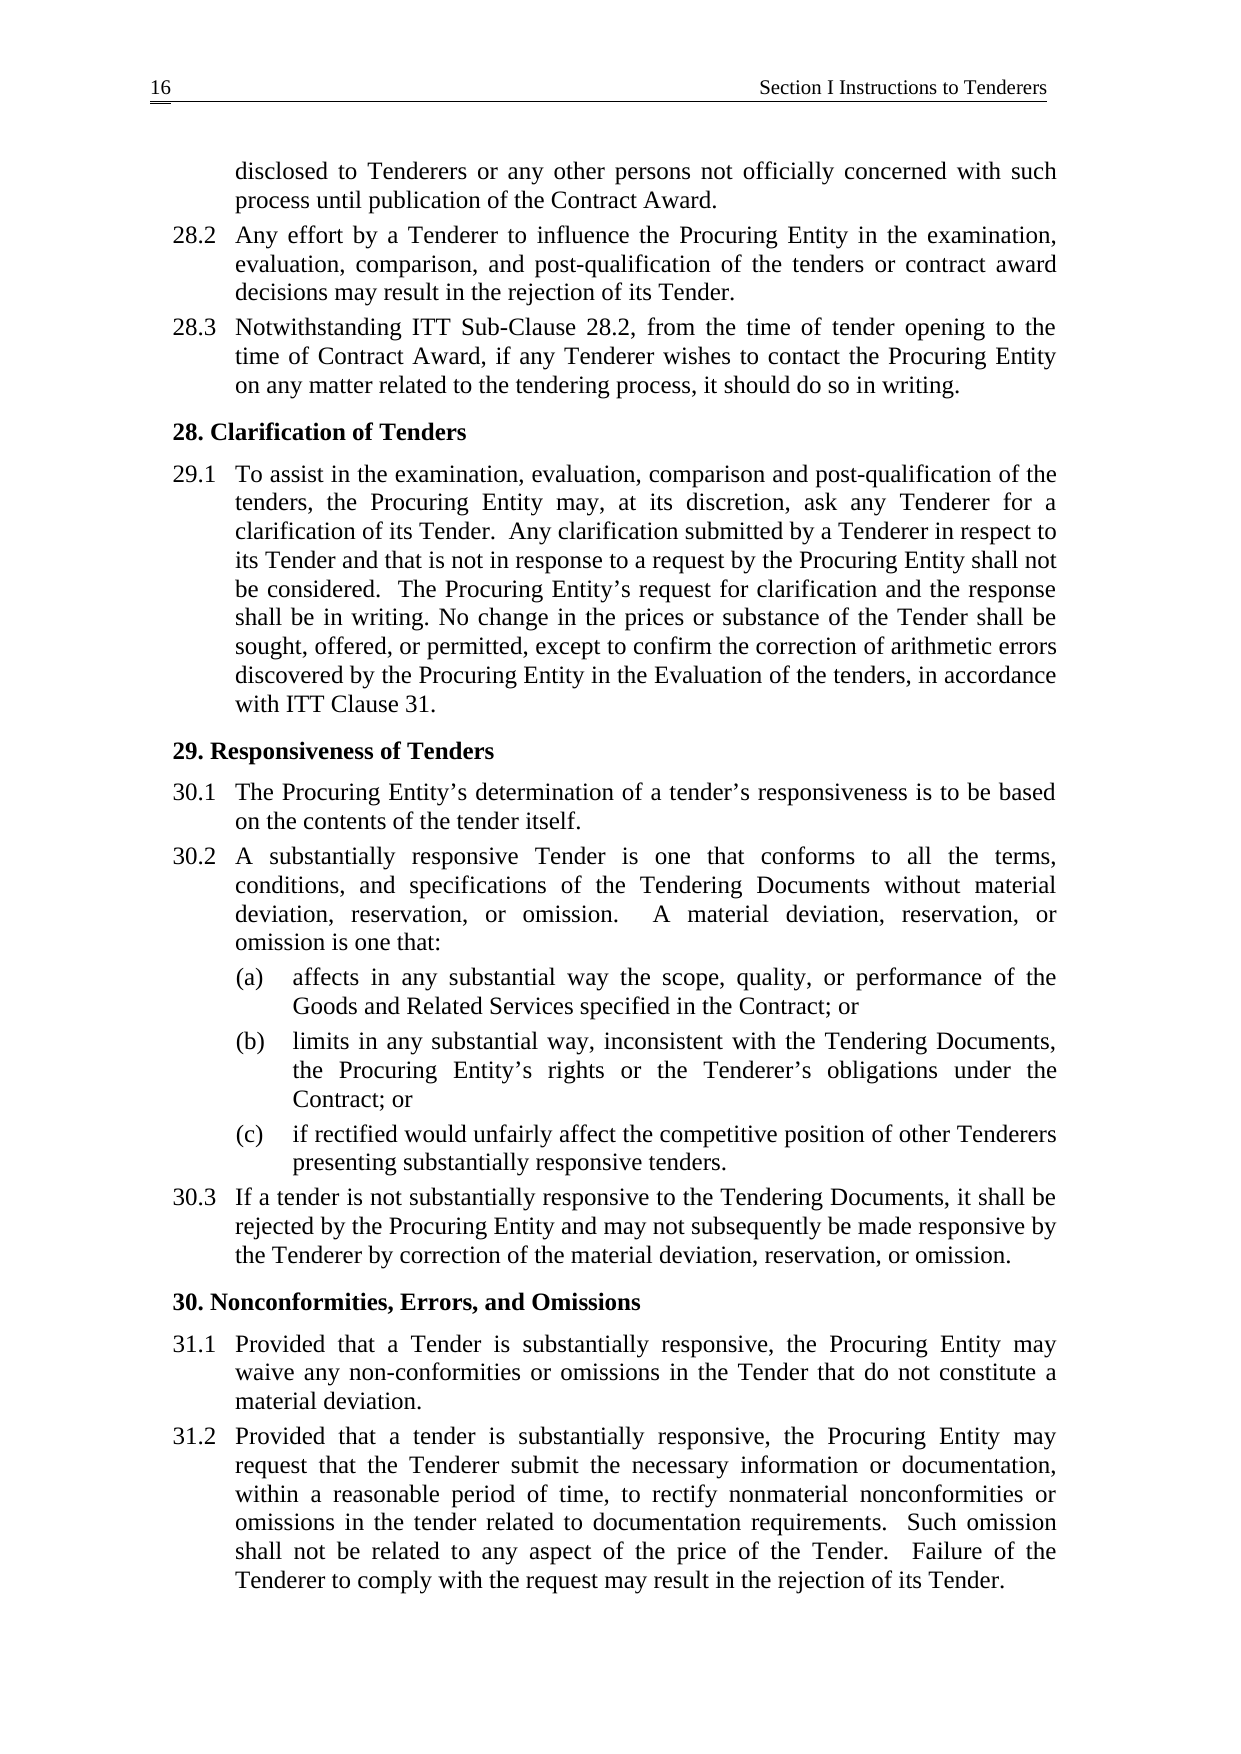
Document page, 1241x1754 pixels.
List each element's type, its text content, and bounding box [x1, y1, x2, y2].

table_cell Clarification of Tenders To assist in the examination, evaluation, comparison and post-qualification of the tenders, the Procuring Entity may, at its discretion, ask any Tenderer for a clarification of its Tender. Any clarification submitted by a Tenderer in respect to its Tender and that is not in response to a request by the Procuring Entity shall not be considered. The Procuring Entity’s request for clarification and the response shall be in writing. No change in the prices or substance of the Tender shall be sought, offered, or permitted, except to confirm the correction of arithmetic errors discovered by the Procuring Entity in the Evaluation of the tenders, in accordance with ITT Clause 31. [161, 405, 1069, 724]
table_cell Responsiveness of Tenders The Procuring Entity’s determination of a tender’s responsiveness is to be based on the contents of the tender itself. A substantially responsive Tender is one that conforms to all the terms, conditions, and specifications of the Tendering Documents without material deviation, reservation, or omission. A material deviation, reservation, or omission is one that: affects in any substantial way the scope, quality, or performance of the Goods and Related Services specified in the Contract; or limits in any substantial way, inconsistent with the Tendering Documents, the Procuring Entity’s rights or the Tenderer’s obligations under the Contract; or if rectified would unfairly affect the competitive position of other Tenderers presenting substantially responsive tenders. If a tender is not substantially responsive to the Tendering Documents, it shall be rejected by the Procuring Entity and may not subsequently be made responsive by the Tenderer by correction of the material deviation, reservation, or omission. [161, 724, 1069, 1275]
